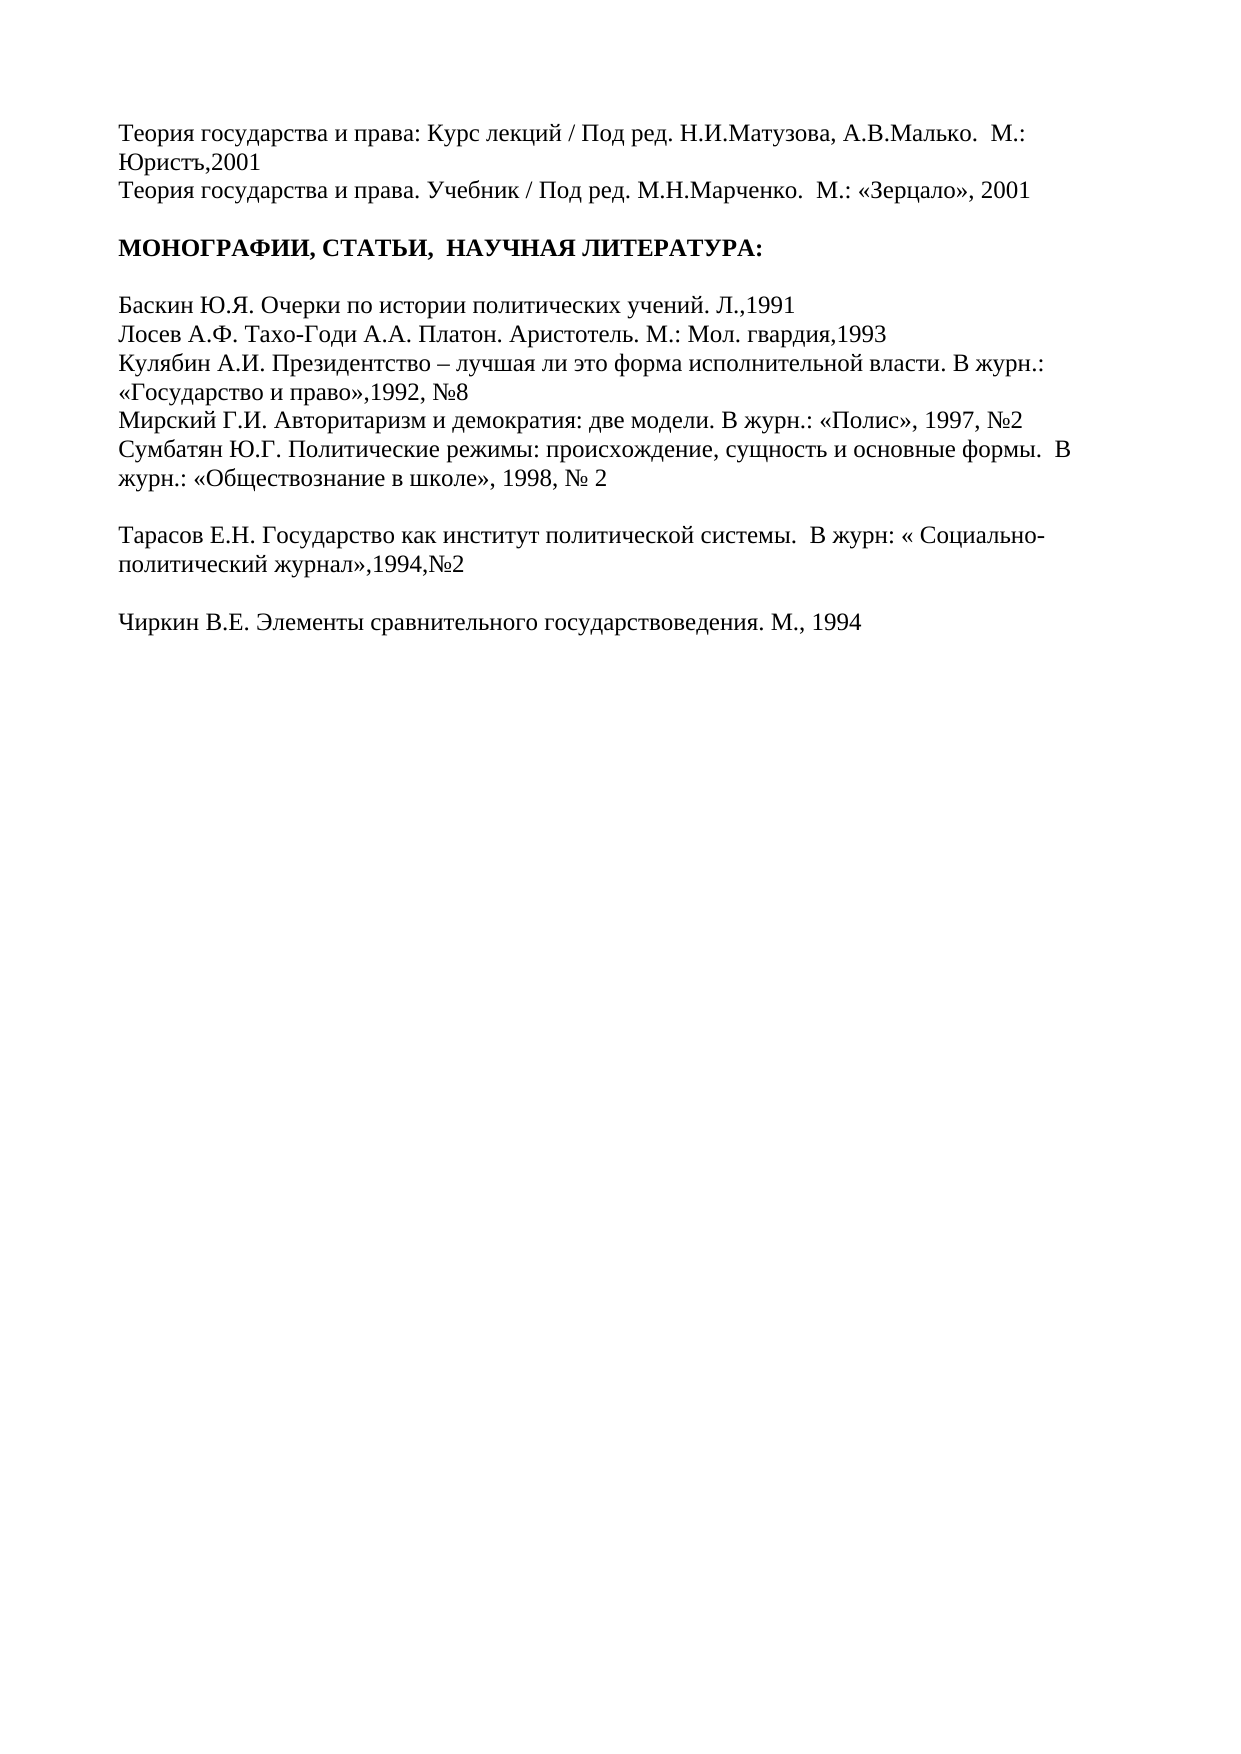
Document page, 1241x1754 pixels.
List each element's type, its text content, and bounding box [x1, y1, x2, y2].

text Теория государства и права: Курс лекций / Под ред. Н.И.Матузова, А.В.Малько. М.: Юристъ,2001 [118, 118, 1122, 176]
text Баскин Ю.Я. Очерки по истории политических учений. Л.,1991 [118, 291, 1122, 319]
text Лосев А.Ф. Тахо-Годи А.А. Платон. Аристотель. М.: Мол. гвардия,1993 [118, 319, 1122, 348]
text Сумбатян Ю.Г. Политические режимы: происхождение, сущность и основные формы. В журн.: «Обществознание в школе», 1998, № 2 [118, 434, 1122, 492]
text Чиркин В.Е. Элементы сравнительного государствоведения. М., 1994 [118, 607, 1122, 636]
text Теория государства и права. Учебник / Под ред. М.Н.Марченко. М.: «Зерцало», 2001 [118, 176, 1122, 204]
text Мирский Г.И. Авторитаризм и демократия: две модели. В журн.: «Полис», 1997, №2 [118, 406, 1122, 434]
text Кулябин А.И. Президентство – лучшая ли это форма исполнительной власти. В журн.: «Государство и право»,1992, №8 [118, 348, 1122, 406]
text МОНОГРАФИИ, СТАТЬИ, НАУЧНАЯ ЛИТЕРАТУРА: [118, 233, 1122, 262]
text Тарасов Е.Н. Государство как институт политической системы. В журн: « Социально-политический журнал»,1994,№2 [118, 521, 1122, 578]
